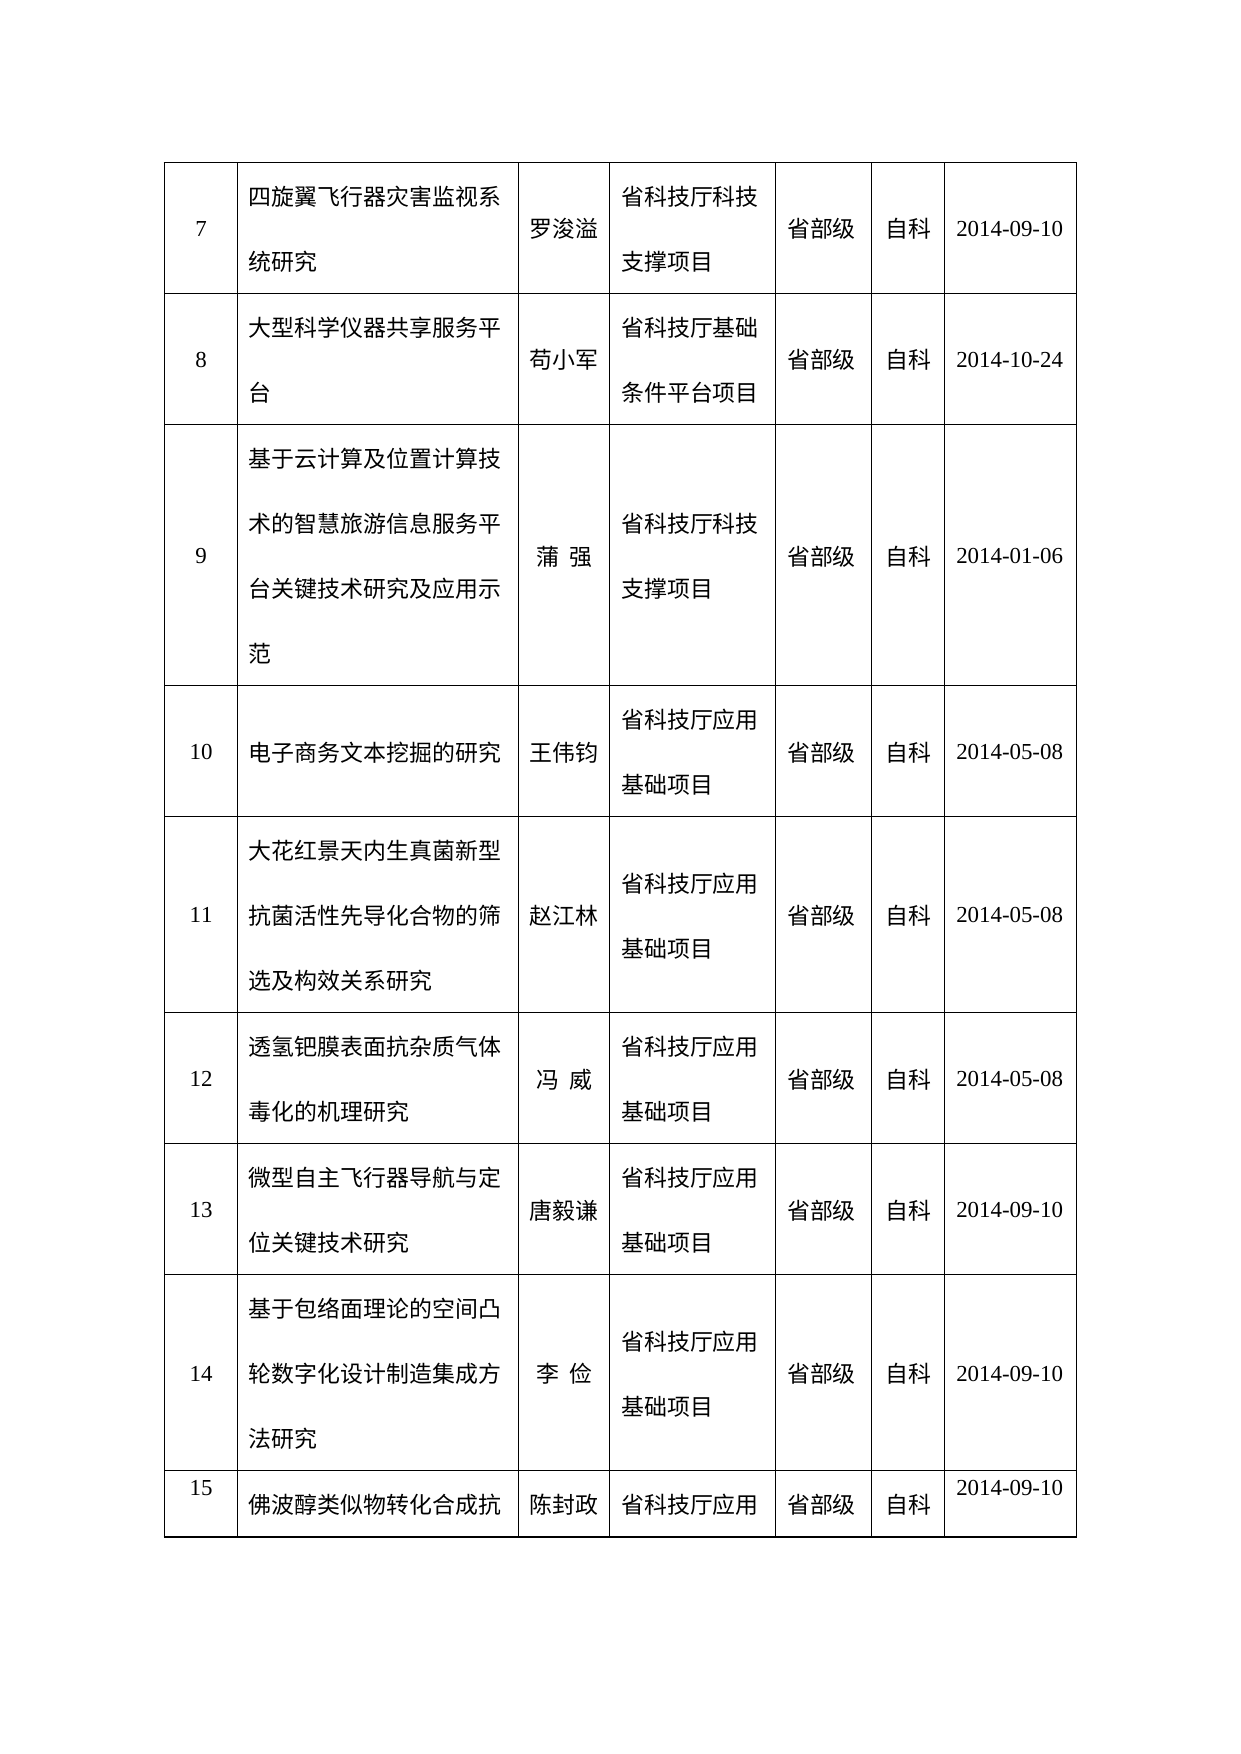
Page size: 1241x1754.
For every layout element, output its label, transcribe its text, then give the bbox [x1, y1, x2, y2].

table_cell 四旋翼飞行器灾害监视系统研究 [238, 163, 518, 293]
table_cell 自科 [872, 1275, 944, 1470]
table_cell 省科技厅应用基础项目 [610, 1144, 775, 1274]
table_cell 唐毅谦 [519, 1144, 609, 1274]
table_cell 自科 [872, 1471, 944, 1536]
table_cell [945, 425, 1076, 685]
table_cell 苟小军 [519, 294, 609, 424]
table_cell 省部级 [776, 1013, 871, 1143]
table_cell 自科 [872, 817, 944, 1012]
table_cell 自科 [872, 1013, 944, 1143]
table_cell [945, 686, 1076, 816]
table_cell [945, 1275, 1076, 1470]
table_cell 省科技厅应用基础项目 [610, 1275, 775, 1470]
table_cell 13 [165, 1144, 237, 1274]
table_cell 省部级 [776, 294, 871, 424]
table_cell 李 俭 [519, 1275, 609, 1470]
table_cell 10 [165, 686, 237, 816]
table_cell 基于云计算及位置计算技术的智慧旅游信息服务平台关键技术研究及应用示范 [238, 425, 518, 685]
table_cell 省科技厅科技支撑项目 [610, 163, 775, 293]
table_cell 自科 [872, 294, 944, 424]
table_cell 自科 [872, 425, 944, 685]
table_cell 9 [165, 425, 237, 685]
table_cell [945, 294, 1076, 424]
table_cell 省部级 [776, 817, 871, 1012]
table_cell 省部级 [776, 1275, 871, 1470]
table_cell 大型科学仪器共享服务平台 [238, 294, 518, 424]
table_cell 罗浚溢 [519, 163, 609, 293]
table_cell 王伟钧 [519, 686, 609, 816]
table_cell 自科 [872, 1144, 944, 1274]
table_cell 自科 [872, 686, 944, 816]
table_cell [945, 1471, 1076, 1536]
table_cell 省科技厅应用基础项目 [610, 686, 775, 816]
table_cell 冯 威 [519, 1013, 609, 1143]
table_cell 大花红景天内生真菌新型抗菌活性先导化合物的筛选及构效关系研究 [238, 817, 518, 1012]
table_cell 省部级 [776, 425, 871, 685]
table_cell 14 [165, 1275, 237, 1470]
table_cell 8 [165, 294, 237, 424]
table_cell 蒲 强 [519, 425, 609, 685]
table_cell 省科技厅基础条件平台项目 [610, 294, 775, 424]
table_cell 省部级 [776, 163, 871, 293]
table_cell [945, 1144, 1076, 1274]
table_cell 省科技厅应用基础项目 [610, 1013, 775, 1143]
table_cell 基于包络面理论的空间凸轮数字化设计制造集成方法研究 [238, 1275, 518, 1470]
table_cell 7 [165, 163, 237, 293]
table_cell [945, 163, 1076, 293]
table_cell [945, 817, 1076, 1012]
table_cell 电子商务文本挖掘的研究 [238, 686, 518, 816]
table_cell 赵江林 [519, 817, 609, 1012]
table_cell 微型自主飞行器导航与定位关键技术研究 [238, 1144, 518, 1274]
table_cell 15 [165, 1471, 237, 1536]
table_cell 省科技厅科技支撑项目 [610, 425, 775, 685]
table_cell 12 [165, 1013, 237, 1143]
table_cell 透氢钯膜表面抗杂质气体毒化的机理研究 [238, 1013, 518, 1143]
table_cell 陈封政 [519, 1471, 609, 1536]
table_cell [238, 1471, 518, 1536]
table_cell 11 [165, 817, 237, 1012]
table_cell 省部级 [776, 686, 871, 816]
table_cell 省部级 [776, 1471, 871, 1536]
table_cell 省部级 [776, 1144, 871, 1274]
table_cell 自科 [872, 163, 944, 293]
table_cell 省科技厅应用基础项目 [610, 1471, 775, 1536]
table_cell 省科技厅应用基础项目 [610, 817, 775, 1012]
table_cell [945, 1013, 1076, 1143]
